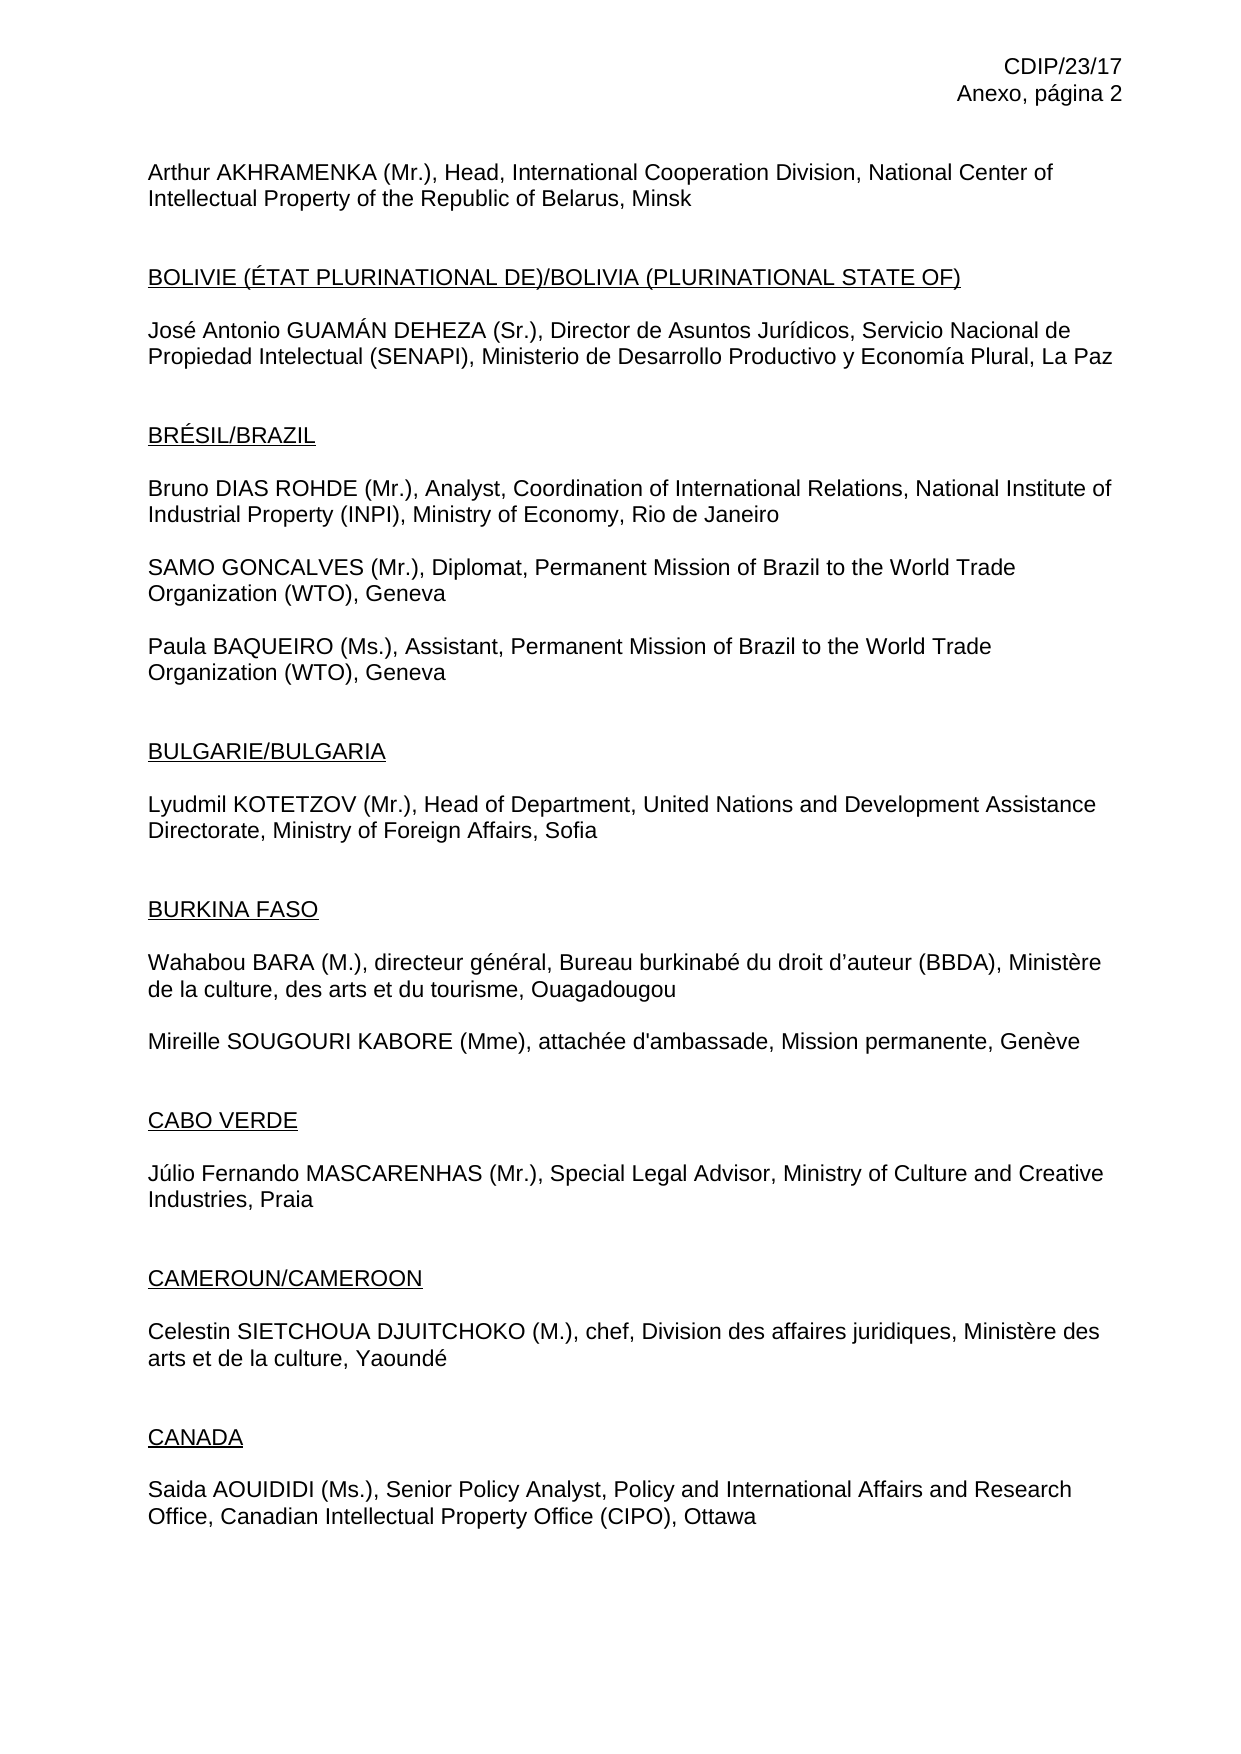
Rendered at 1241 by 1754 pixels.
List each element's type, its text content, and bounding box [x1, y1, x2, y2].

text BOLIVIE (ÉTAT PLURINATIONAL DE)/BOLIVIA (PLURINATIONAL STATE OF) [148, 264, 1122, 290]
text Júlio Fernando MASCARENHAS (Mr.), Special Legal Advisor, Ministry of Culture and Creative Industries, Praia [148, 1160, 1122, 1213]
text José Antonio GUAMÁN DEHEZA (Sr.), Director de Asuntos Jurídicos, Servicio Nacional de Propiedad Intelectual (SENAPI), Ministerio de Desarrollo Productivo y Economía Plural, La Paz [148, 317, 1122, 369]
text BRÉSIL/BRAZIL [148, 422, 1122, 448]
text Celestin SIETCHOUA DJUITCHOKO (M.), chef, Division des affaires juridiques, Ministère des arts et de la culture, Yaoundé [148, 1318, 1122, 1371]
text Bruno DIAS ROHDE (Mr.), Analyst, Coordination of International Relations, National Institute of Industrial Property (INPI), Ministry of Economy, Rio de Janeiro [148, 475, 1122, 527]
text CAMEROUN/CAMEROON [148, 1265, 1122, 1292]
text CABO VERDE [148, 1107, 1122, 1134]
text BURKINA FASO [148, 896, 1122, 923]
text Mireille SOUGOURI KABORE (Mme), attachée d'ambassade, Mission permanente, Genève [148, 1028, 1122, 1054]
text Saida AOUIDIDI (Ms.), Senior Policy Analyst, Policy and International Affairs and Research Office, Canadian Intellectual Property Office (CIPO), Ottawa [148, 1476, 1122, 1529]
text Wahabou BARA (M.), directeur général, Bureau burkinabé du droit d’auteur (BBDA), Ministère de la culture, des arts et du tourisme, Ouagadougou [148, 949, 1122, 1002]
text CANADA [148, 1423, 1122, 1450]
text Lyudmil KOTETZOV (Mr.), Head of Department, United Nations and Development Assistance Directorate, Ministry of Foreign Affairs, Sofia [148, 791, 1122, 844]
text SAMO GONCALVES (Mr.), Diplomat, Permanent Mission of Brazil to the World Trade Organization (WTO), Geneva [148, 554, 1122, 607]
text Arthur AKHRAMENKA (Mr.), Head, International Cooperation Division, National Center of Intellectual Property of the Republic of Belarus, Minsk [148, 158, 1122, 211]
text Paula BAQUEIRO (Ms.), Assistant, Permanent Mission of Brazil to the World Trade Organization (WTO), Geneva [148, 633, 1122, 686]
text BULGARIE/BULGARIA [148, 738, 1122, 765]
